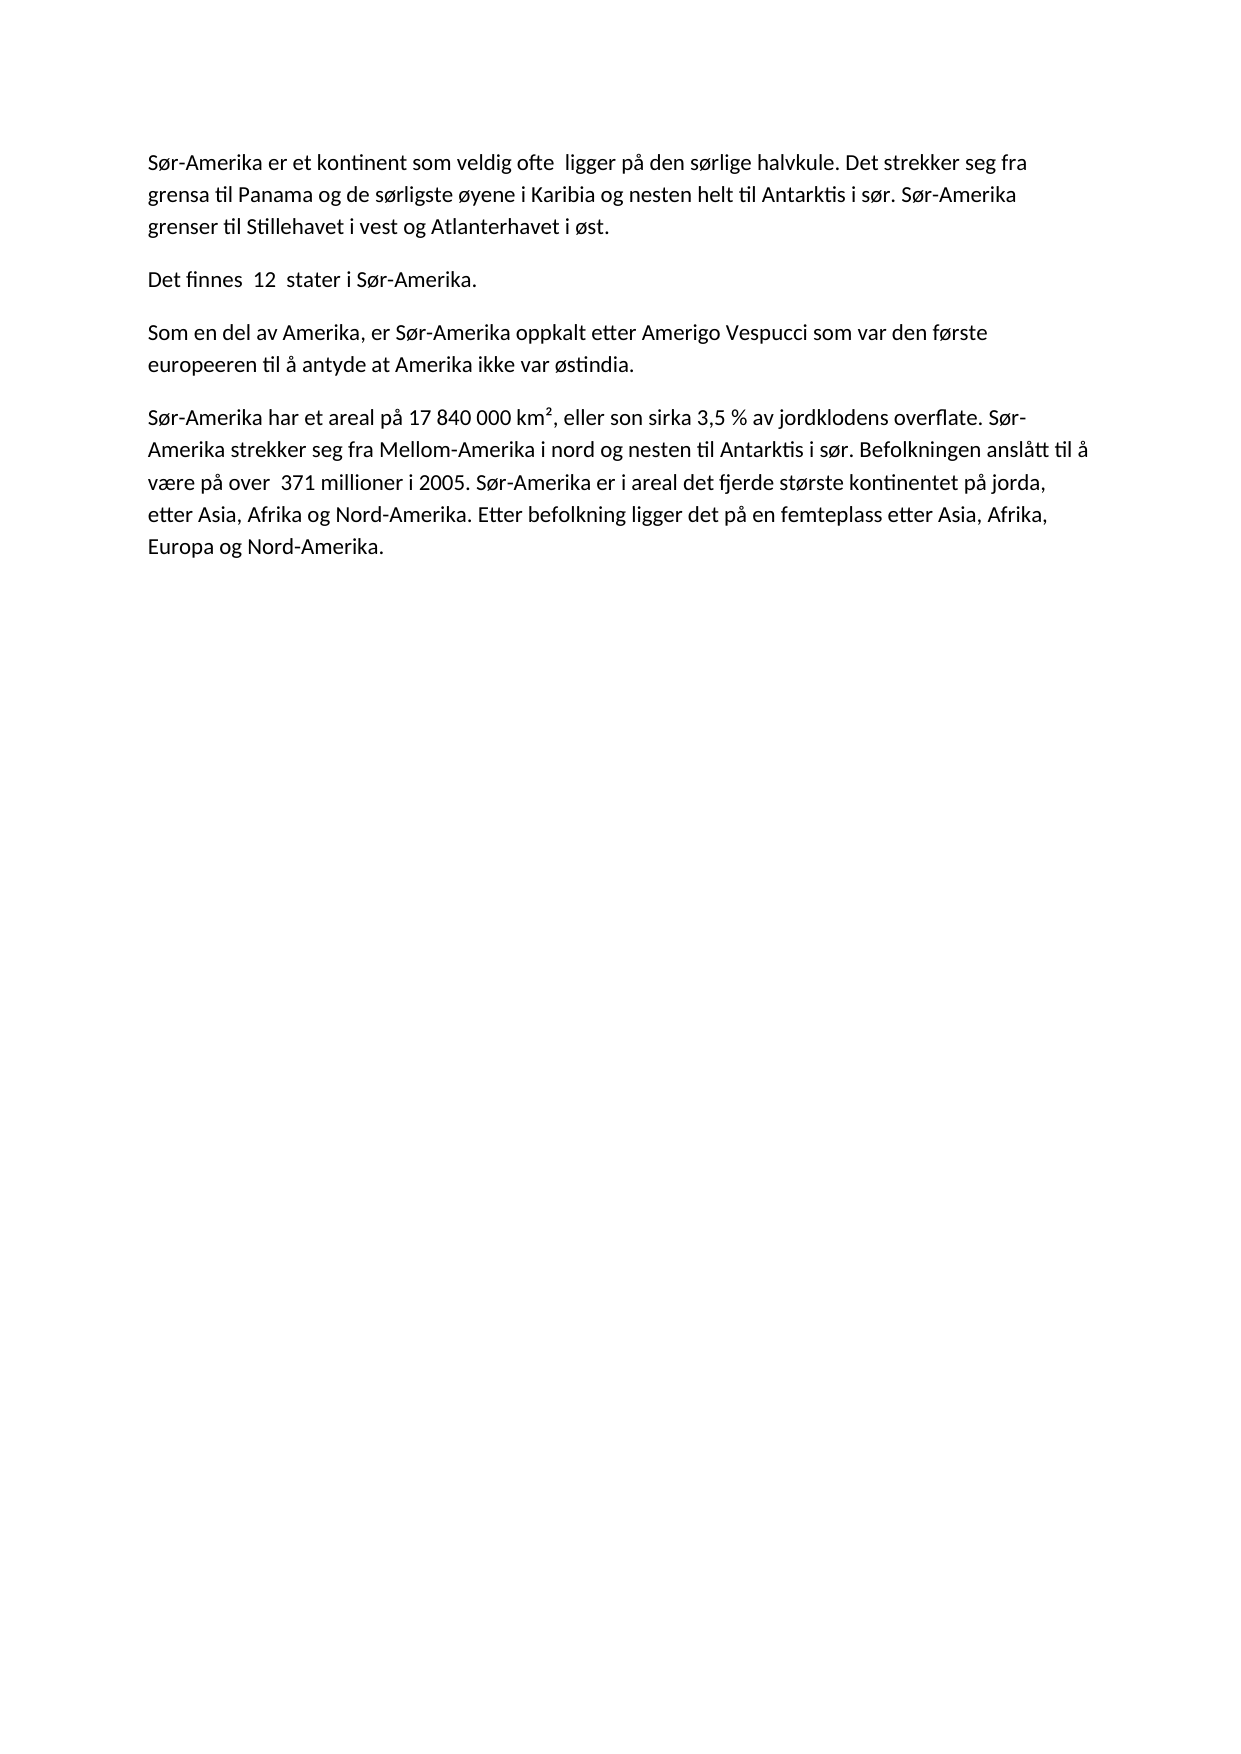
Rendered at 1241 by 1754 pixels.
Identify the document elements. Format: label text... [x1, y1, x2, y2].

text Sør-Amerika har et areal på 17 840 000 km², eller son sirka 3,5 % av jordklodens overflate. Sør-Amerika strekker seg fra Mellom-Amerika i nord og nesten til Antarktis i sør. Befolkningen anslått til å være på over 371 millioner i 2005. Sør-Amerika er i areal det fjerde største kontinentet på jorda, etter Asia, Afrika og Nord-Amerika. Etter befolkning ligger det på en femteplass etter Asia, Afrika, Europa og Nord-Amerika. [148, 403, 1093, 560]
text Som en del av Amerika, er Sør-Amerika oppkalt etter Amerigo Vespucci som var den første europeeren til å antyde at Amerika ikke var østindia. [148, 318, 1093, 378]
text Sør-Amerika er et kontinent som veldig ofte ligger på den sørlige halvkule. Det strekker seg fra grensa til Panama og de sørligste øyene i Karibia og nesten helt til Antarktis i sør. Sør-Amerika grenser til Stillehavet i vest og Atlanterhavet i øst. [148, 148, 1093, 240]
text Det finnes 12 stater i Sør-Amerika. [148, 265, 1093, 293]
